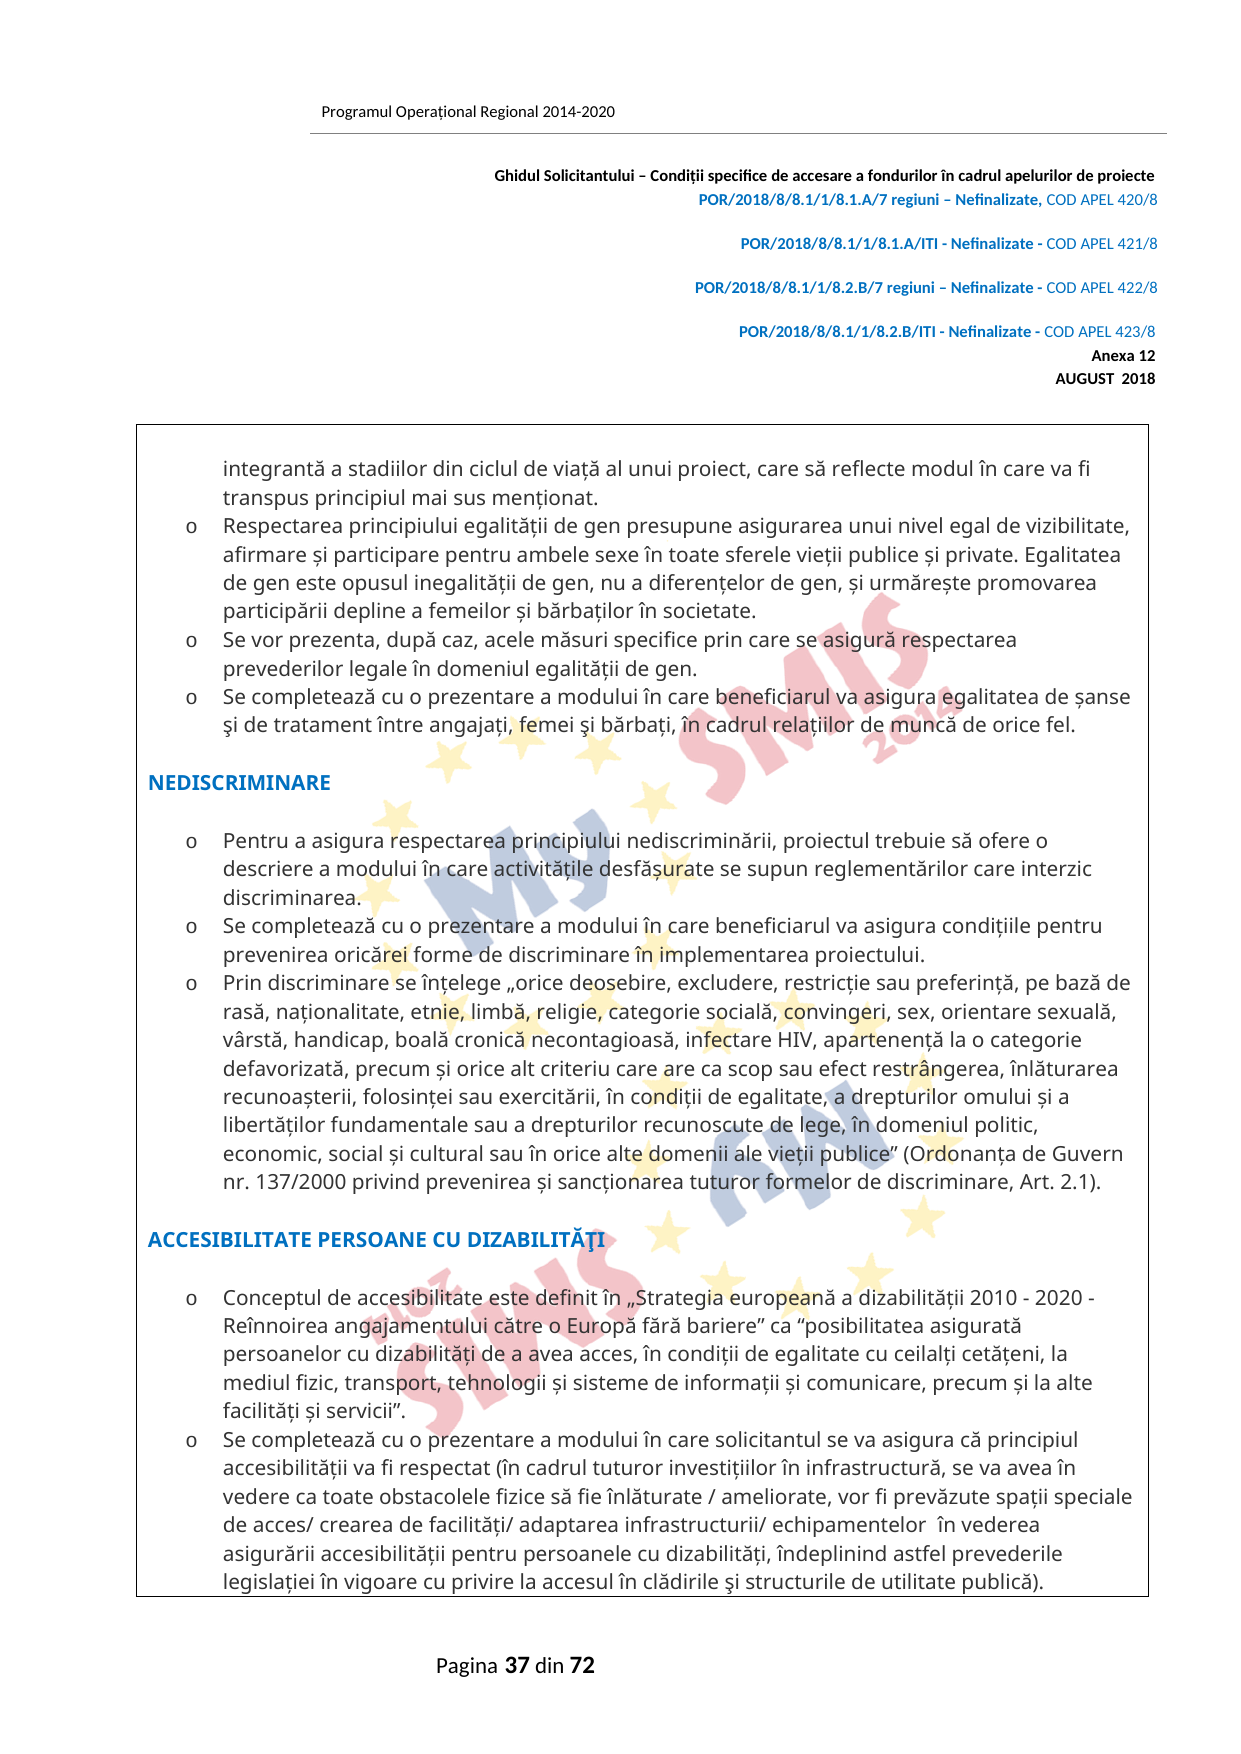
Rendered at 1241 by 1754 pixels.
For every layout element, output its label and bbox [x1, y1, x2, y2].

picture [155, 396, 1159, 1634]
table_header [137, 425, 1148, 1596]
